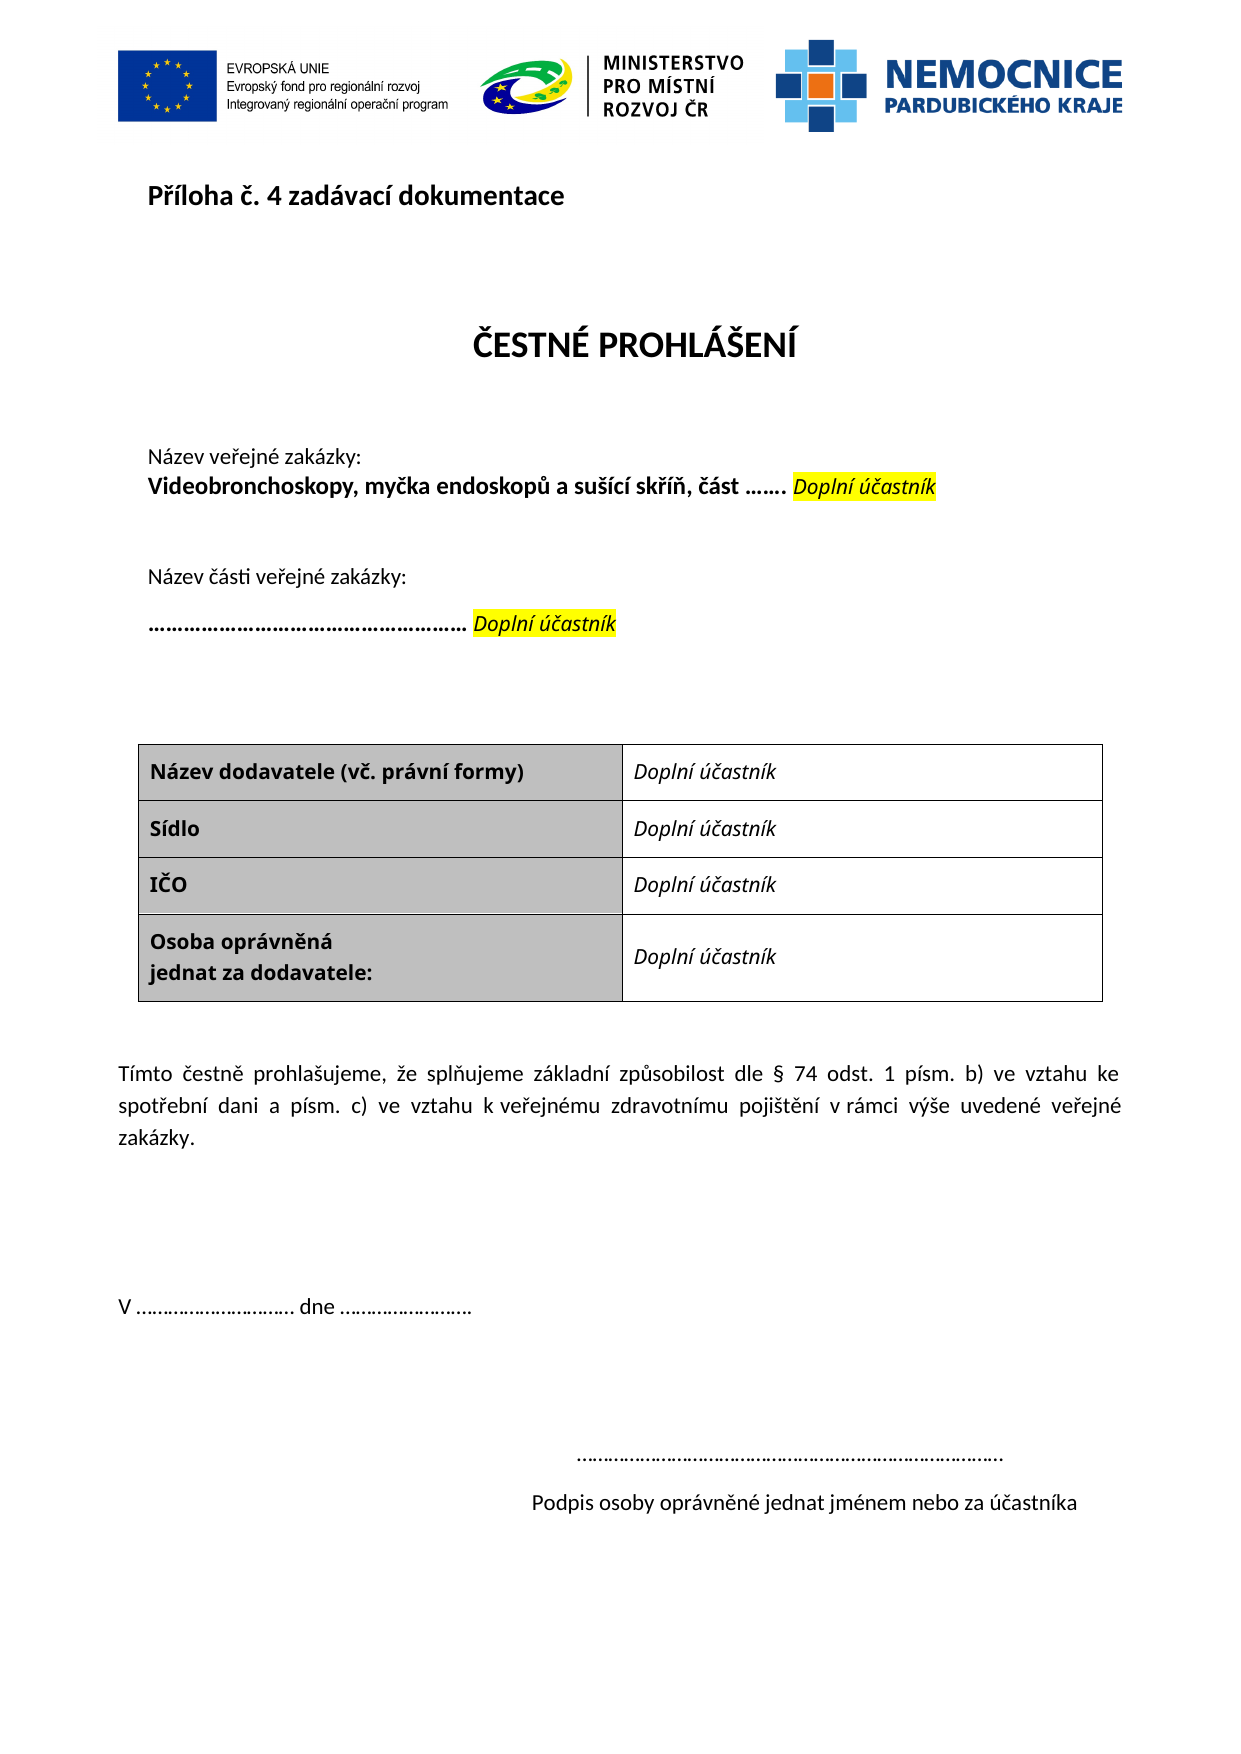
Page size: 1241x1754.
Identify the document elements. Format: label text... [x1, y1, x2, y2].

table_cell IČO [139, 858, 622, 913]
table_header Doplní účastník [623, 745, 1102, 800]
table_cell Osoba oprávněná jednat za dodavatele: [139, 915, 622, 1001]
text Název veřejné zakázky: [118, 442, 1122, 470]
table_cell Sídlo [139, 801, 622, 857]
picture [774, 38, 1123, 133]
text ……………………………………………………………………… [118, 1439, 1122, 1467]
text ČESTNÉ PROHLÁŠENÍ [148, 321, 1122, 367]
text Příloha č. 4 zadávací dokumentace [148, 177, 1122, 213]
text V ………………………… dne ……………………. [118, 1292, 1122, 1320]
picture [96, 26, 765, 145]
table_cell Doplní účastník [623, 801, 1102, 857]
text Tímto čestně prohlašujeme, že splňujeme základní způsobilost dle § 74 odst. 1 písm. b) ve vztahu ke spotřební dani a písm. c) ve vztahu k veřejnému zdravotnímu pojištění v rámci výše uvedené veřejné zakázky. [118, 1059, 1122, 1151]
text Podpis osoby oprávněné jednat jménem nebo za účastníka [118, 1488, 1122, 1516]
text Název části veřejné zakázky: [148, 562, 1122, 590]
text ……………………………………………… Doplní účastník [148, 607, 1122, 637]
table_cell Doplní účastník [623, 858, 1102, 913]
text Videobronchoskopy, myčka endoskopů a sušící skříň, část ……. Doplní účastník [148, 470, 1122, 501]
table_header Název dodavatele (vč. právní formy) [139, 745, 622, 800]
table_cell Doplní účastník [623, 915, 1102, 1001]
